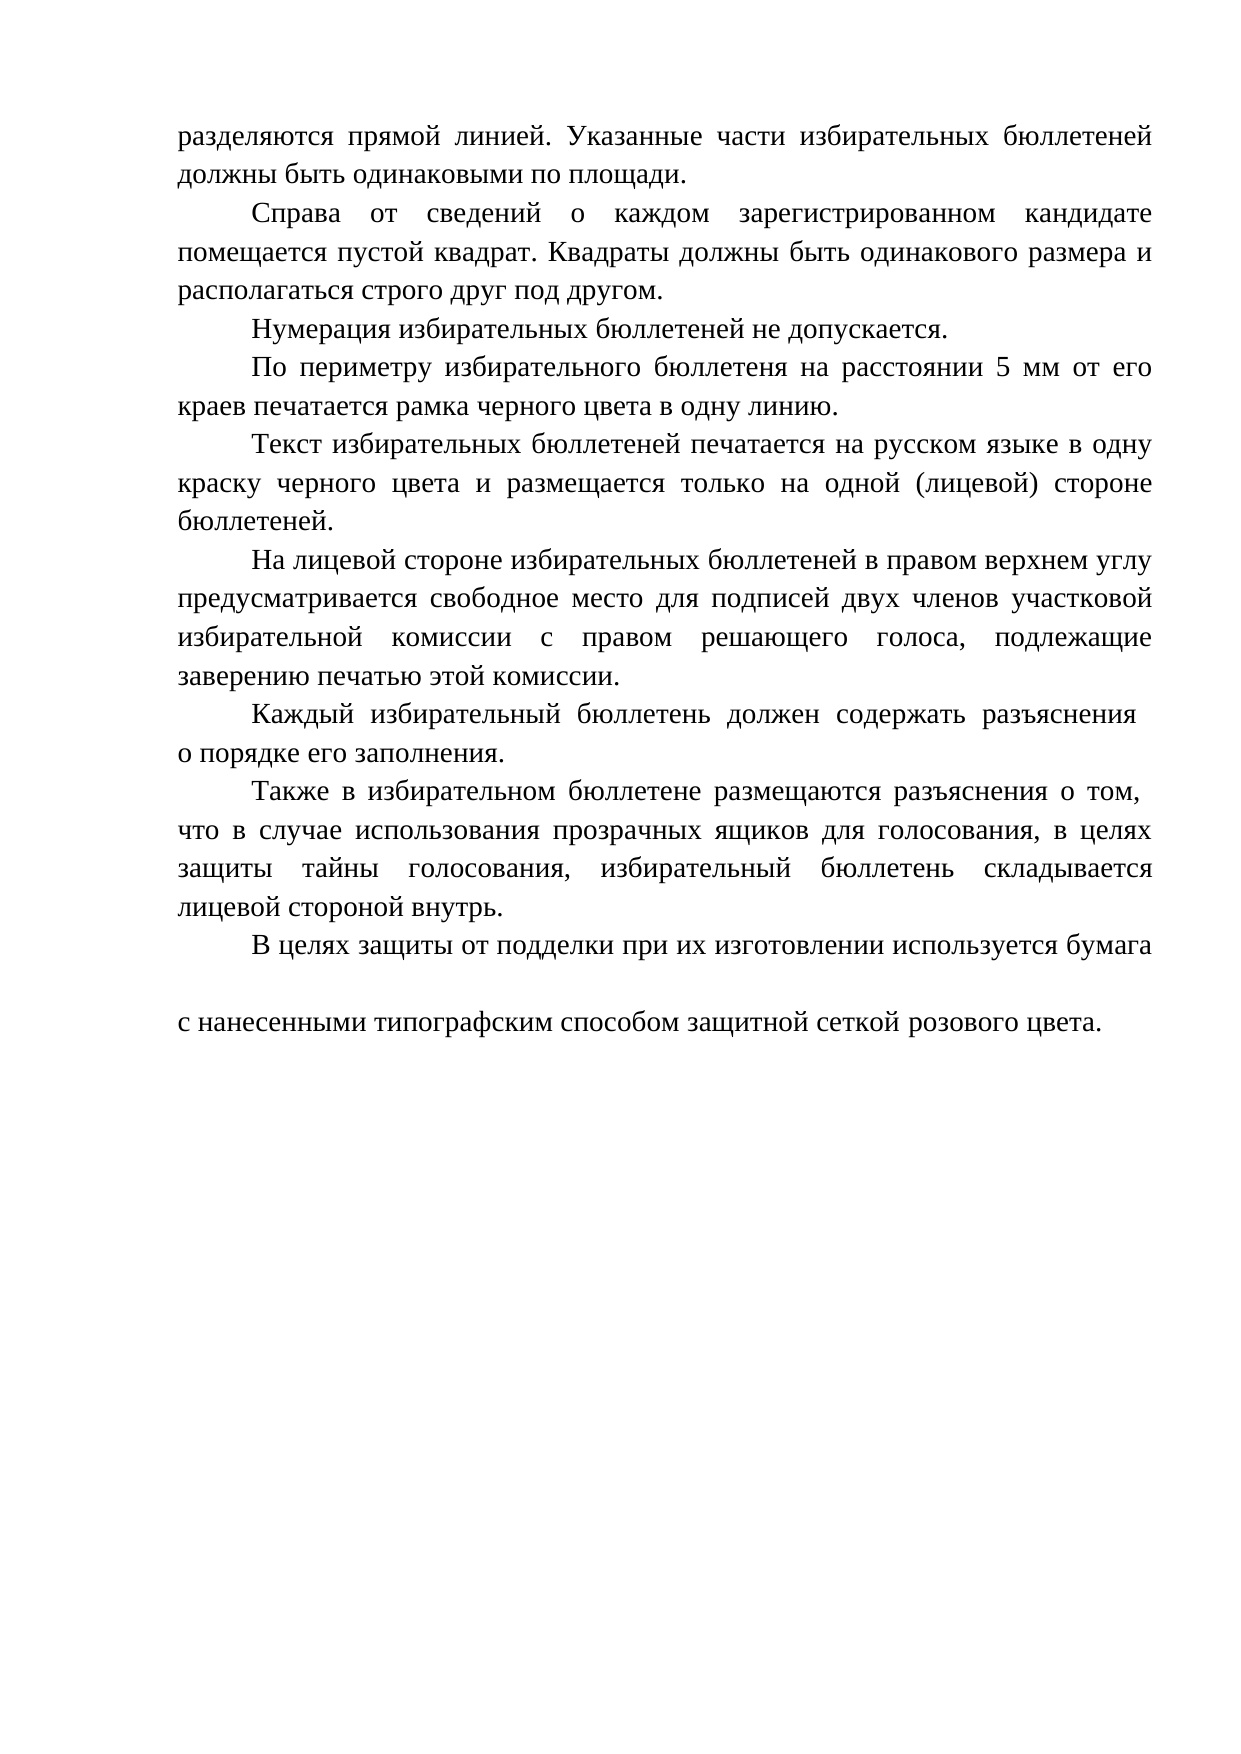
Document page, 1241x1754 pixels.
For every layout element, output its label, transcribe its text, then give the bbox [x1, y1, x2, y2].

text Текст избирательных бюллетеней печатается на русском языке в одну краску черного цвета и размещается только на одной (лицевой) стороне бюллетеней. [177, 426, 1154, 537]
text Также в избирательном бюллетене размещаются разъяснения о том, что в случае использования прозрачных ящиков для голосования, в целях защиты тайны голосования, избирательный бюллетень складывается лицевой стороной внутрь. [177, 773, 1154, 922]
text Справа от сведений о каждом зарегистрированном кандидате помещается пустой квадрат. Квадраты должны быть одинакового размера и располагаться строго друг под другом. [177, 195, 1154, 306]
text Нумерация избирательных бюллетеней не допускается. [177, 311, 1154, 344]
text Каждый избирательный бюллетень должен содержать разъяснения о порядке его заполнения. [177, 696, 1154, 768]
text По периметру избирательного бюллетеня на расстоянии 5 мм от его краев печатается рамка черного цвета в одну линию. [177, 349, 1154, 421]
text В целях защиты от подделки при их изготовлении используется бумага с нанесенными типографским способом защитной сеткой розового цвета. [177, 927, 1154, 1038]
text На лицевой стороне избирательных бюллетеней в правом верхнем углу предусматривается свободное место для подписей двух членов участковой избирательной комиссии с правом решающего голоса, подлежащие заверению печатью этой комиссии. [177, 542, 1154, 691]
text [177, 118, 1154, 190]
